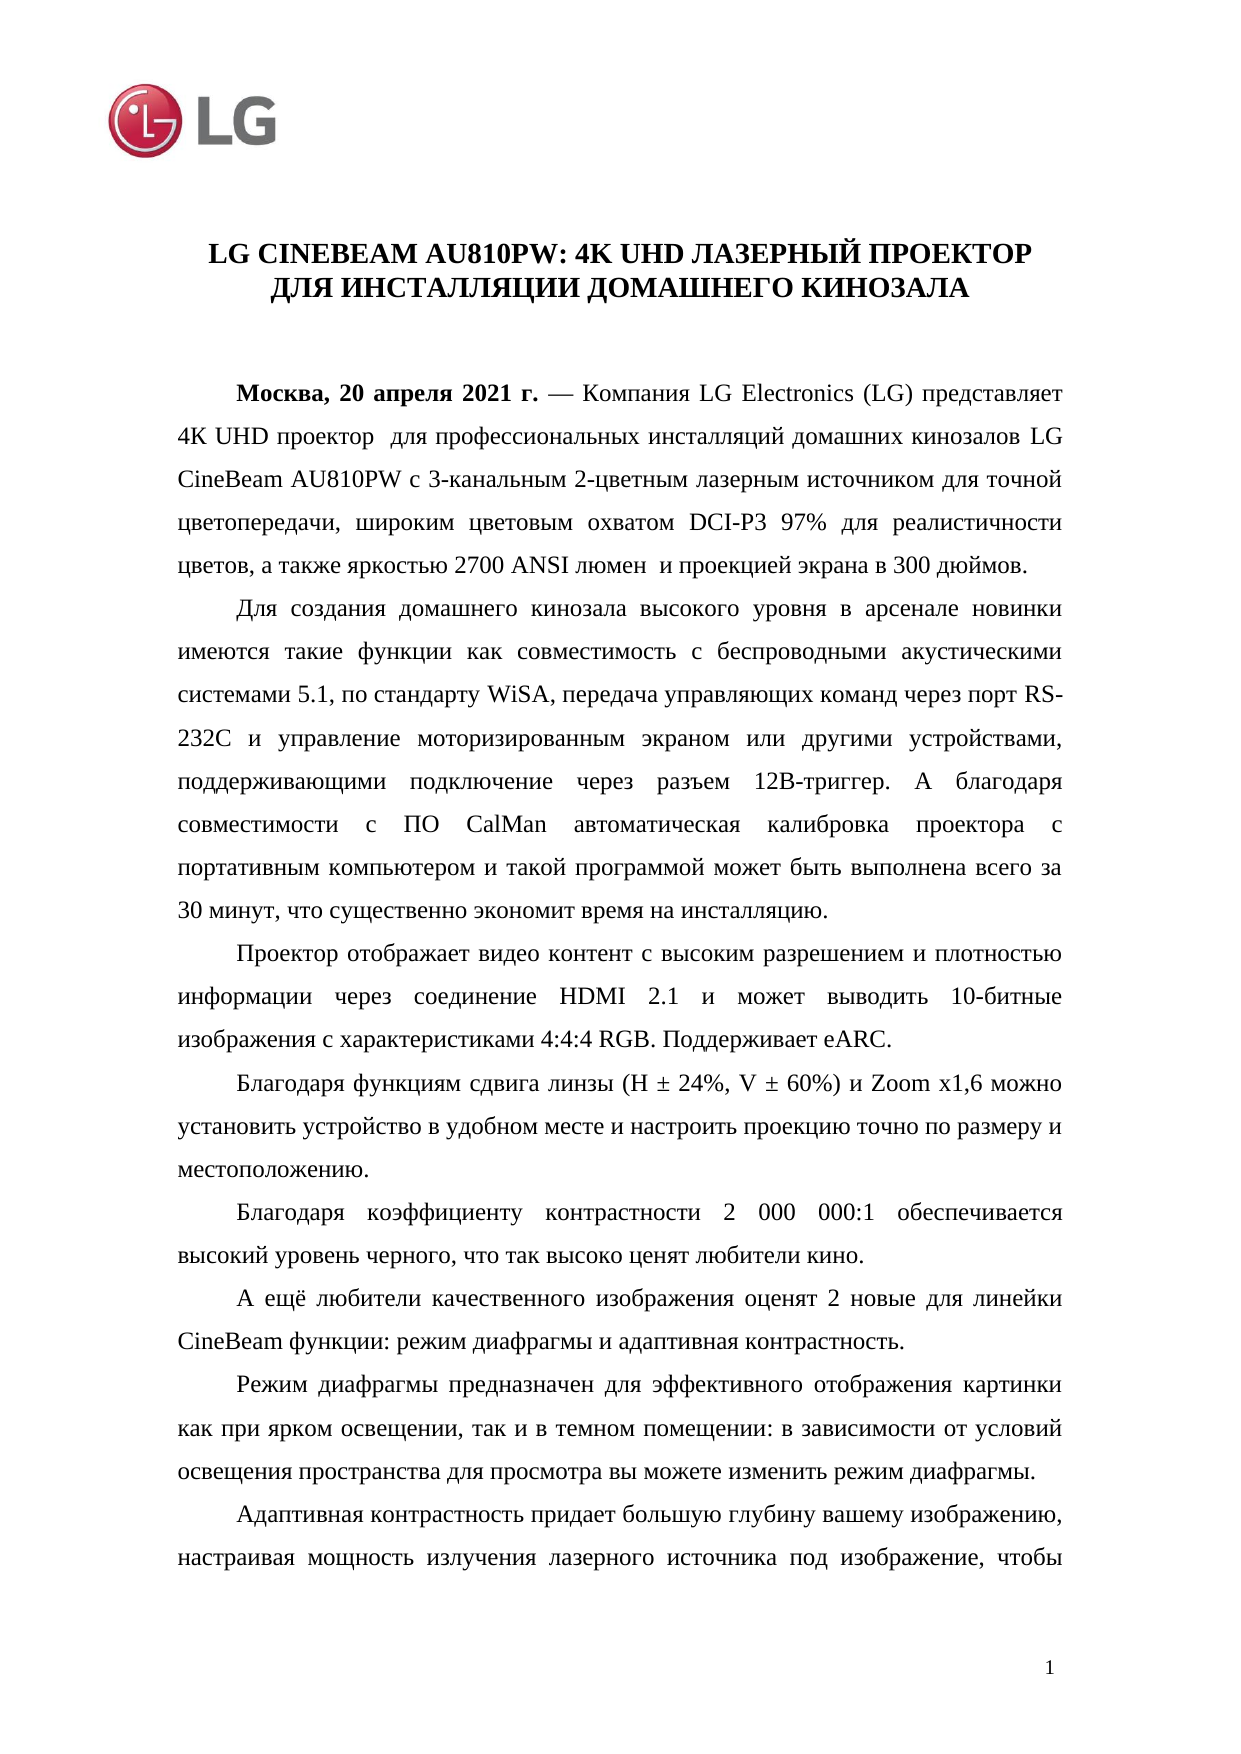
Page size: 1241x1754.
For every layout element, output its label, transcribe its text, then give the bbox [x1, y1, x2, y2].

text Благодаря функциям сдвига линзы (H ± 24%, V ± 60%) и Zoom x1,6 можно установить устройство в удобном месте и настроить проекцию точно по размеру и местоположению. [177, 1068, 1063, 1183]
text Для создания домашнего кинозала высокого уровня в арсенале новинки имеются такие функции как совместимость с беспроводными акустическими системами 5.1, по стандарту WiSA, передача управляющих команд через порт RS-232C и управление моторизированным экраном или другими устройствами, поддерживающими подключение через разъем 12В-триггер. А благодаря совместимости с ПО CalMan автоматическая калибровка проектора с портативным компьютером и такой программой может быть выполнена всего за 30 минут, что существенно экономит время на инсталляцию. [177, 593, 1063, 924]
text LG CINEBEAM AU810PW: 4K UHD ЛАЗЕРНЫЙ ПРОЕКТОР ДЛЯ ИНСТАЛЛЯЦИИ ДОМАШНЕГО КИНОЗАЛА [177, 236, 1063, 303]
text Режим диафрагмы предназначен для эффективного отображения картинки как при ярком освещении, так и в темном помещении: в зависимости от условий освещения пространства для просмотра вы можете изменить режим диафрагмы. [177, 1369, 1063, 1484]
text Москва, 20 апреля 2021 г. — Компания LG Electronics (LG) представляет 4К UHD проектор для профессиональных инсталляций домашних кинозалов LG CineBeam AU810PW с 3-канальным 2-цветным лазерным источником для точной цветопередачи, широким цветовым охватом DCI-P3 97% для реалистичности цветов, а также яркостью 2700 ANSI люмен и проекцией экрана в 300 дюймов. [177, 378, 1063, 579]
text Благодаря коэффициенту контрастности 2 000 000:1 обеспечивается высокий уровень черного, что так высоко ценят любители кино. [177, 1197, 1063, 1269]
text Проектор отображает видео контент с высоким разрешением и плотностью информации через соединение HDMI 2.1 и может выводить 10-битные изображения с характеристиками 4:4:4 RGB. Поддерживает eARC. [177, 938, 1063, 1053]
text А ещё любители качественного изображения оценят 2 новые для линейки CineBeam функции: режим диафрагмы и адаптивная контрастность. [177, 1283, 1063, 1355]
picture [98, 73, 291, 168]
